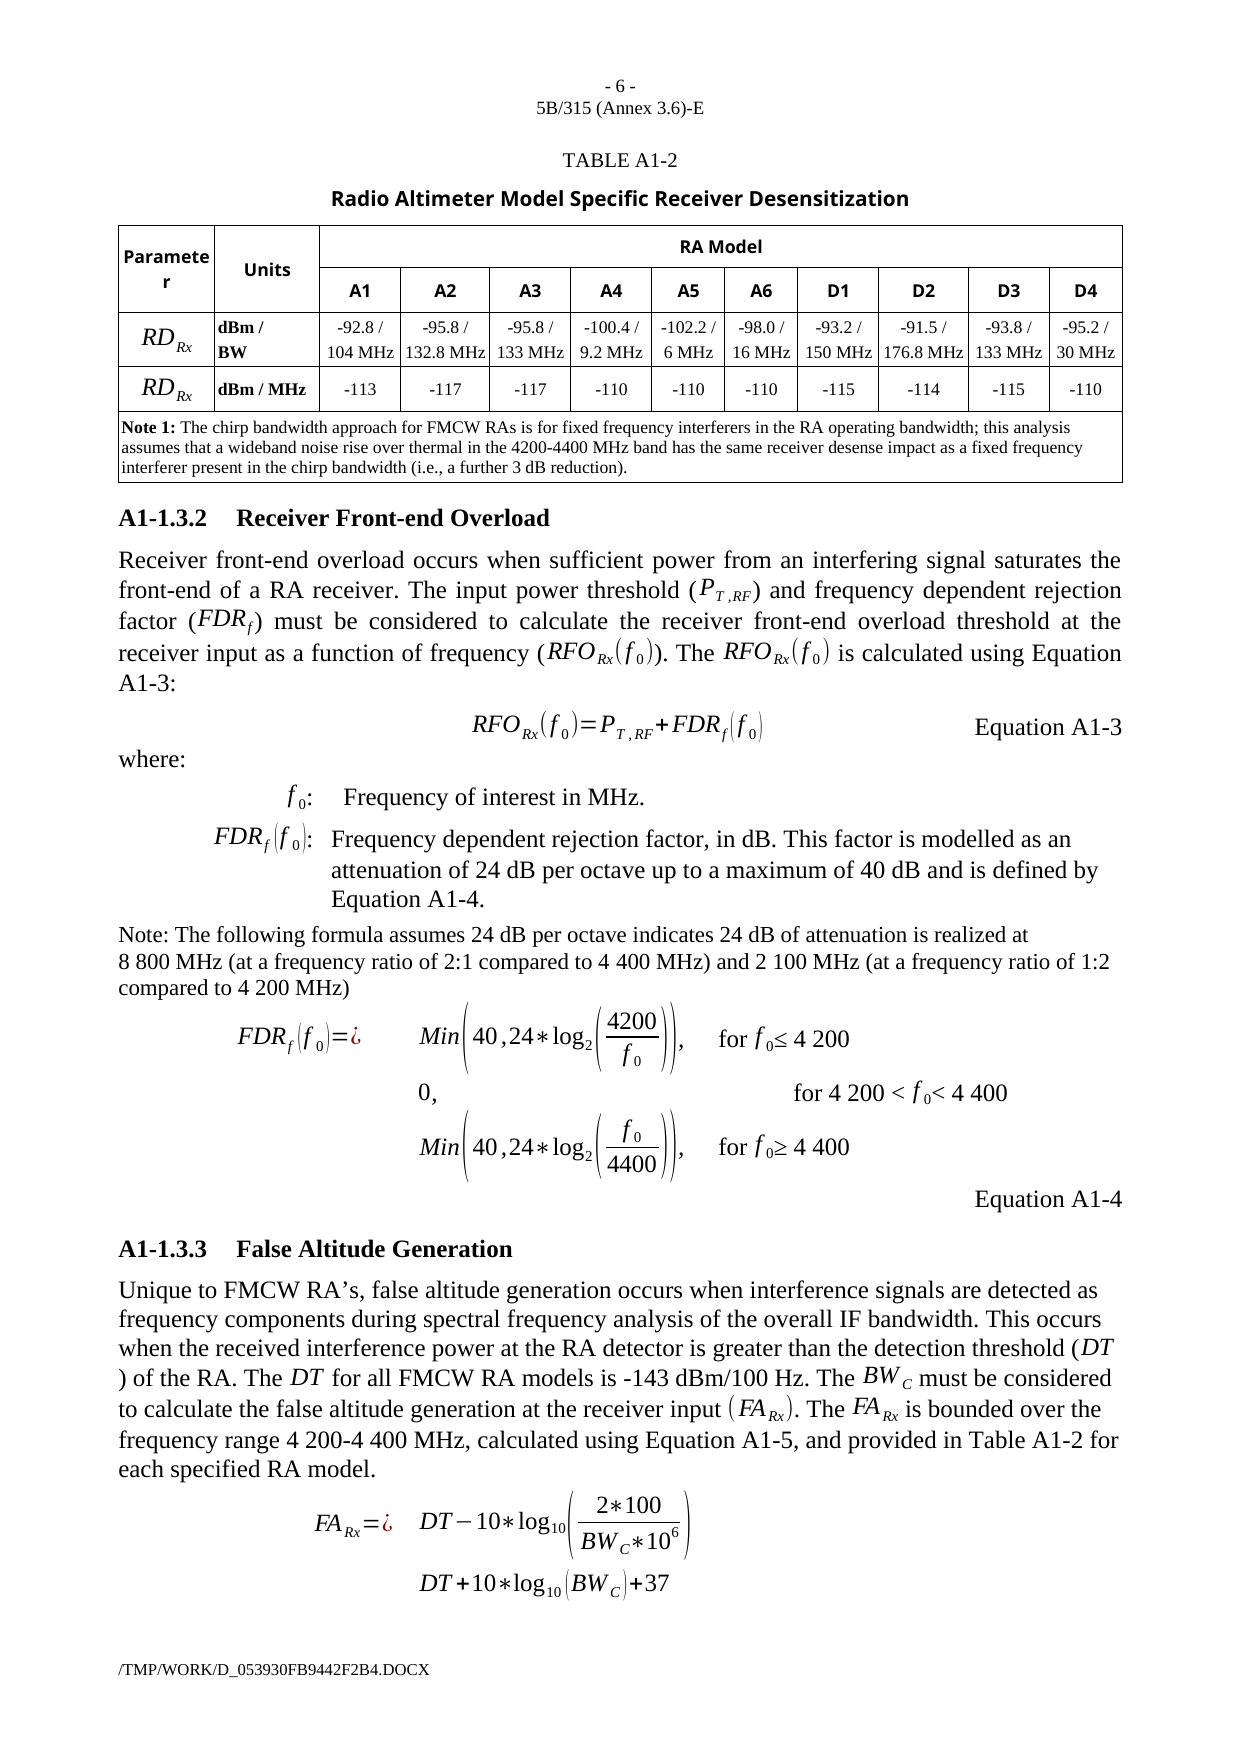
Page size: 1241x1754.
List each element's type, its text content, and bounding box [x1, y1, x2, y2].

table_header Parameter [119, 226, 214, 312]
text Table A1-2 [118, 148, 1122, 172]
table_cell -117 [490, 367, 570, 411]
text Receiver front-end overload occurs when sufficient power from an interfering signal saturates the front-end of a RA receiver. The input power threshold () and frequency dependent rejection factor () must be considered to calculate the receiver front-end overload threshold at the receiver input as a function of frequency (). The is calculated using Equation A1-3: [118, 545, 1122, 697]
text , for 4 200 < < 4 400 [118, 1077, 1122, 1108]
text , for ≥ 4 400 [118, 1108, 1122, 1184]
table_cell A3 [490, 268, 570, 312]
table_cell D3 [969, 268, 1049, 312]
table_cell A6 [725, 268, 797, 312]
table_cell D1 [798, 268, 878, 312]
title Radio Altimeter Model Specific Receiver Desensitization [118, 184, 1122, 213]
table_cell -110 [1050, 367, 1122, 411]
subtitle A1-1.3.2 Receiver Front-end Overload [118, 503, 1122, 532]
table_header Units [215, 226, 319, 312]
table_cell A1 [320, 268, 400, 312]
table_cell -100.4 / 9.2 MHz [571, 313, 651, 366]
text Unique to FMCW RA’s, false altitude generation occurs when interference signals are detected as frequency components during spectral frequency analysis of the overall IF bandwidth. This occurs when the received interference power at the RA detector is greater than the detection threshold () of the RA. The for all FMCW RA models is -143 dBm/100 Hz. The must be considered to calculate the false altitude generation at the receiver input . The is bounded over the frequency range 4 200‑4 400 MHz, calculated using Equation A1-5, and provided in Table A1-2 for each specified RA model. [118, 1275, 1122, 1482]
table_cell -95.8 / 133 MHz [490, 313, 570, 366]
table_cell [119, 367, 214, 411]
table_cell -93.8 / 133 MHz [969, 313, 1049, 366]
table_cell -91.5 / 176.8 MHz [879, 313, 968, 366]
table_cell -114 [879, 367, 968, 411]
table_cell -92.8 / 104 MHz [320, 313, 400, 366]
table_cell [119, 313, 214, 366]
text Equation A1-4 [268, 1184, 1122, 1213]
text : Frequency of interest in MHz. [118, 781, 1122, 812]
table_cell dBm / MHz [215, 367, 319, 411]
table_cell Note 1: The chirp bandwidth approach for FMCW RAs is for fixed frequency interferers in the RA operating bandwidth; this analysis assumes that a wideband noise rise over thermal in the 4200-4400 MHz band has the same receiver desense impact as a fixed frequency interferer present in the chirp bandwidth (i.e., a further 3 dB reduction). [119, 412, 1122, 482]
text Note: The following formula assumes 24 dB per octave indicates 24 dB of attenuation is realized at 8 800 MHz (at a frequency ratio of 2:1 compared to 4 400 MHz) and 2 100 MHz (at a frequency ratio of 1:2 compared to 4 200 MHz) [118, 921, 1122, 1000]
table_cell -117 [401, 367, 489, 411]
table_cell -95.8 / 132.8 MHz [401, 313, 489, 366]
table_cell -110 [652, 367, 724, 411]
text : Frequency dependent rejection factor, in dB. This factor is modelled as an attenuation of 24 dB per octave up to a maximum of 40 dB and is defined by Equation A1-4. [118, 821, 1122, 913]
table_cell -93.2 / 150 MHz [798, 313, 878, 366]
subtitle A1-1.3.3 False Altitude Generation [118, 1234, 1122, 1263]
table_cell D2 [879, 268, 968, 312]
table_cell dBm / BW [215, 313, 319, 366]
table_cell -113 [320, 367, 400, 411]
table_cell -115 [798, 367, 878, 411]
text where: [118, 744, 1122, 773]
table_cell -98.0 / 16 MHz [725, 313, 797, 366]
table_cell A2 [401, 268, 489, 312]
table_cell -110 [571, 367, 651, 411]
table_cell -115 [969, 367, 1049, 411]
text , for ≤ 4 200 [118, 1000, 1122, 1077]
table_cell A4 [571, 268, 651, 312]
table_cell A5 [652, 268, 724, 312]
table_cell -95.2 / 30 MHz [1050, 313, 1122, 366]
table_header RA Model [320, 226, 1122, 267]
text Equation A1-3 [118, 709, 1122, 744]
table_cell -102.2 / 6 MHz [652, 313, 724, 366]
table_cell D4 [1050, 268, 1122, 312]
table_cell -110 [725, 367, 797, 411]
